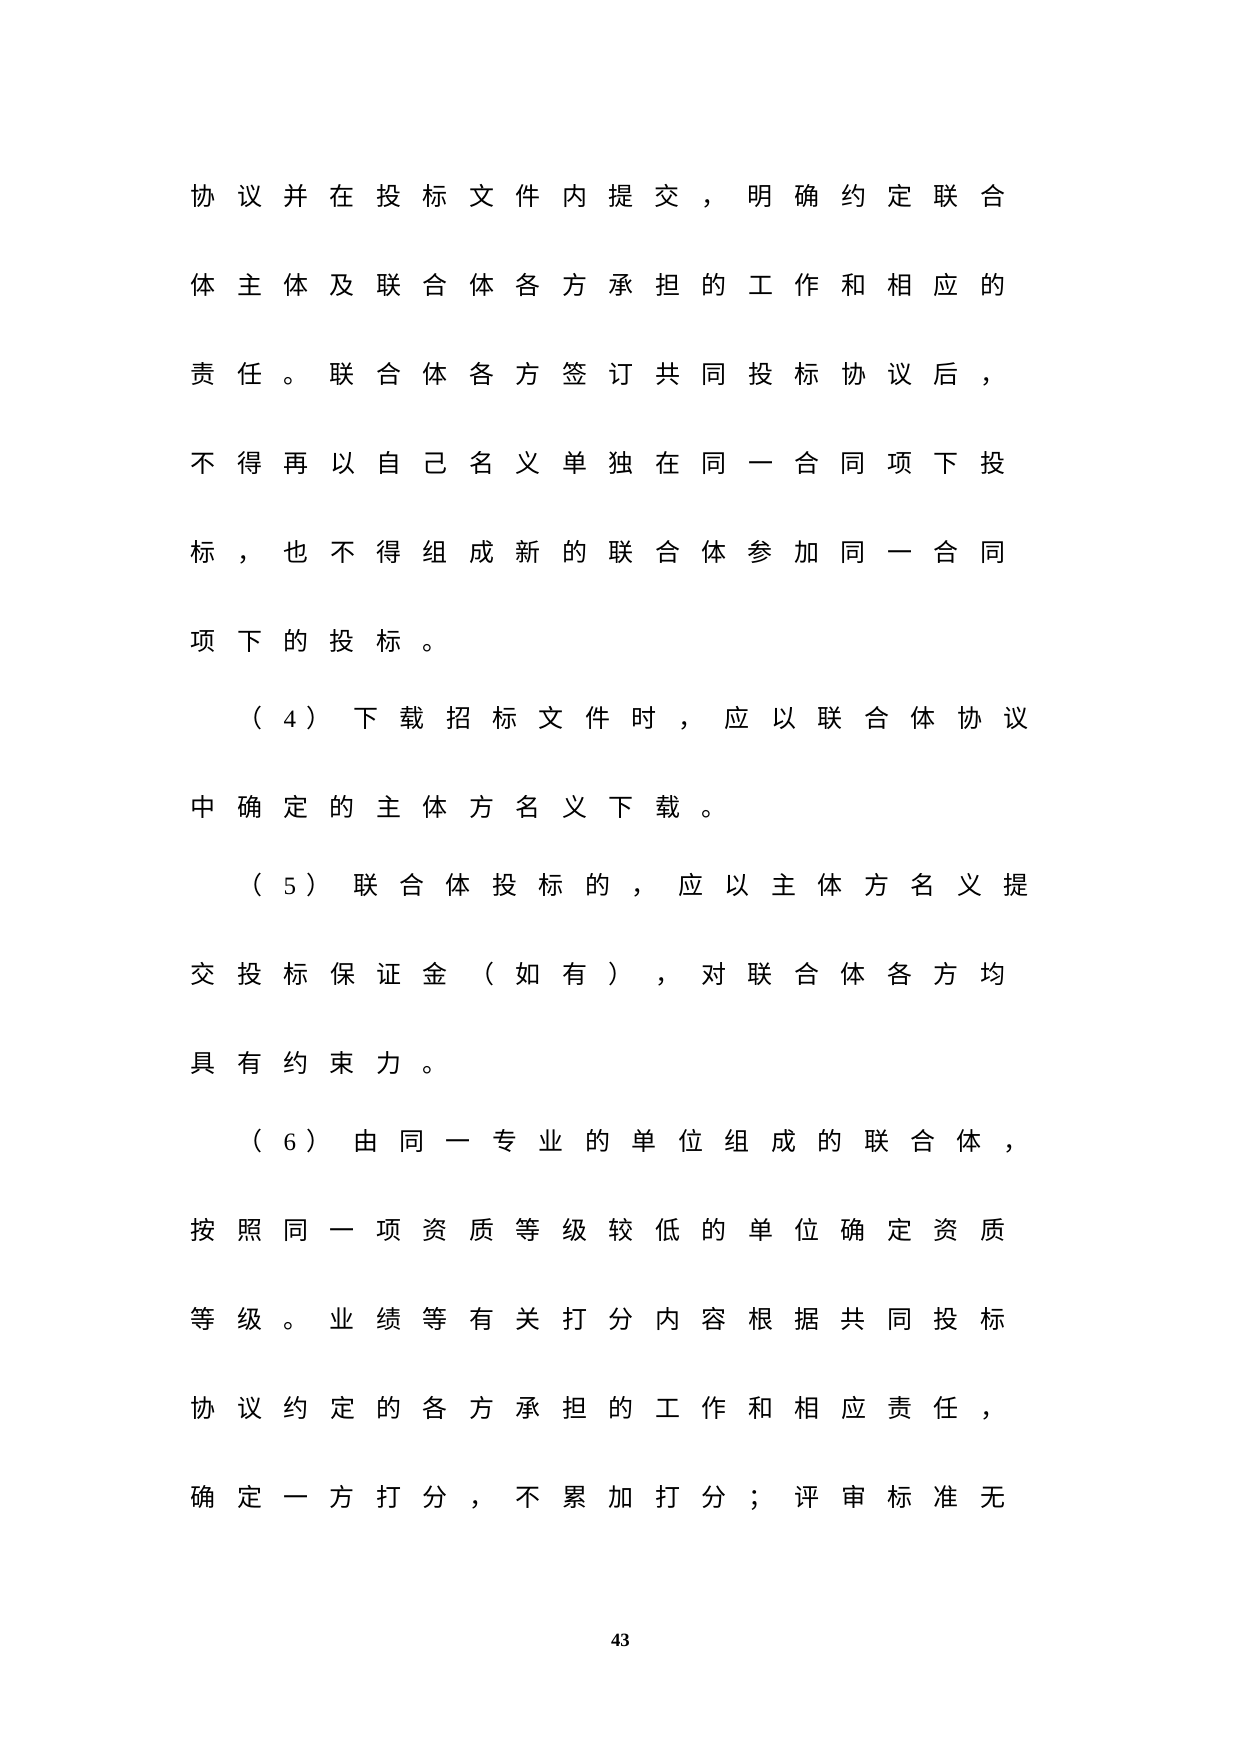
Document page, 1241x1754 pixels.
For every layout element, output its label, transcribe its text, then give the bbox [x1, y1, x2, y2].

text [190, 1109, 1050, 1525]
text （4）下载招标文件时，应以联合体协议中确定的主体方名义下载。 [190, 687, 1050, 836]
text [190, 164, 1050, 669]
text （5）联合体投标的，应以主体方名义提交投标保证金（如有），对联合体各方均具有约束力。 [190, 854, 1050, 1091]
